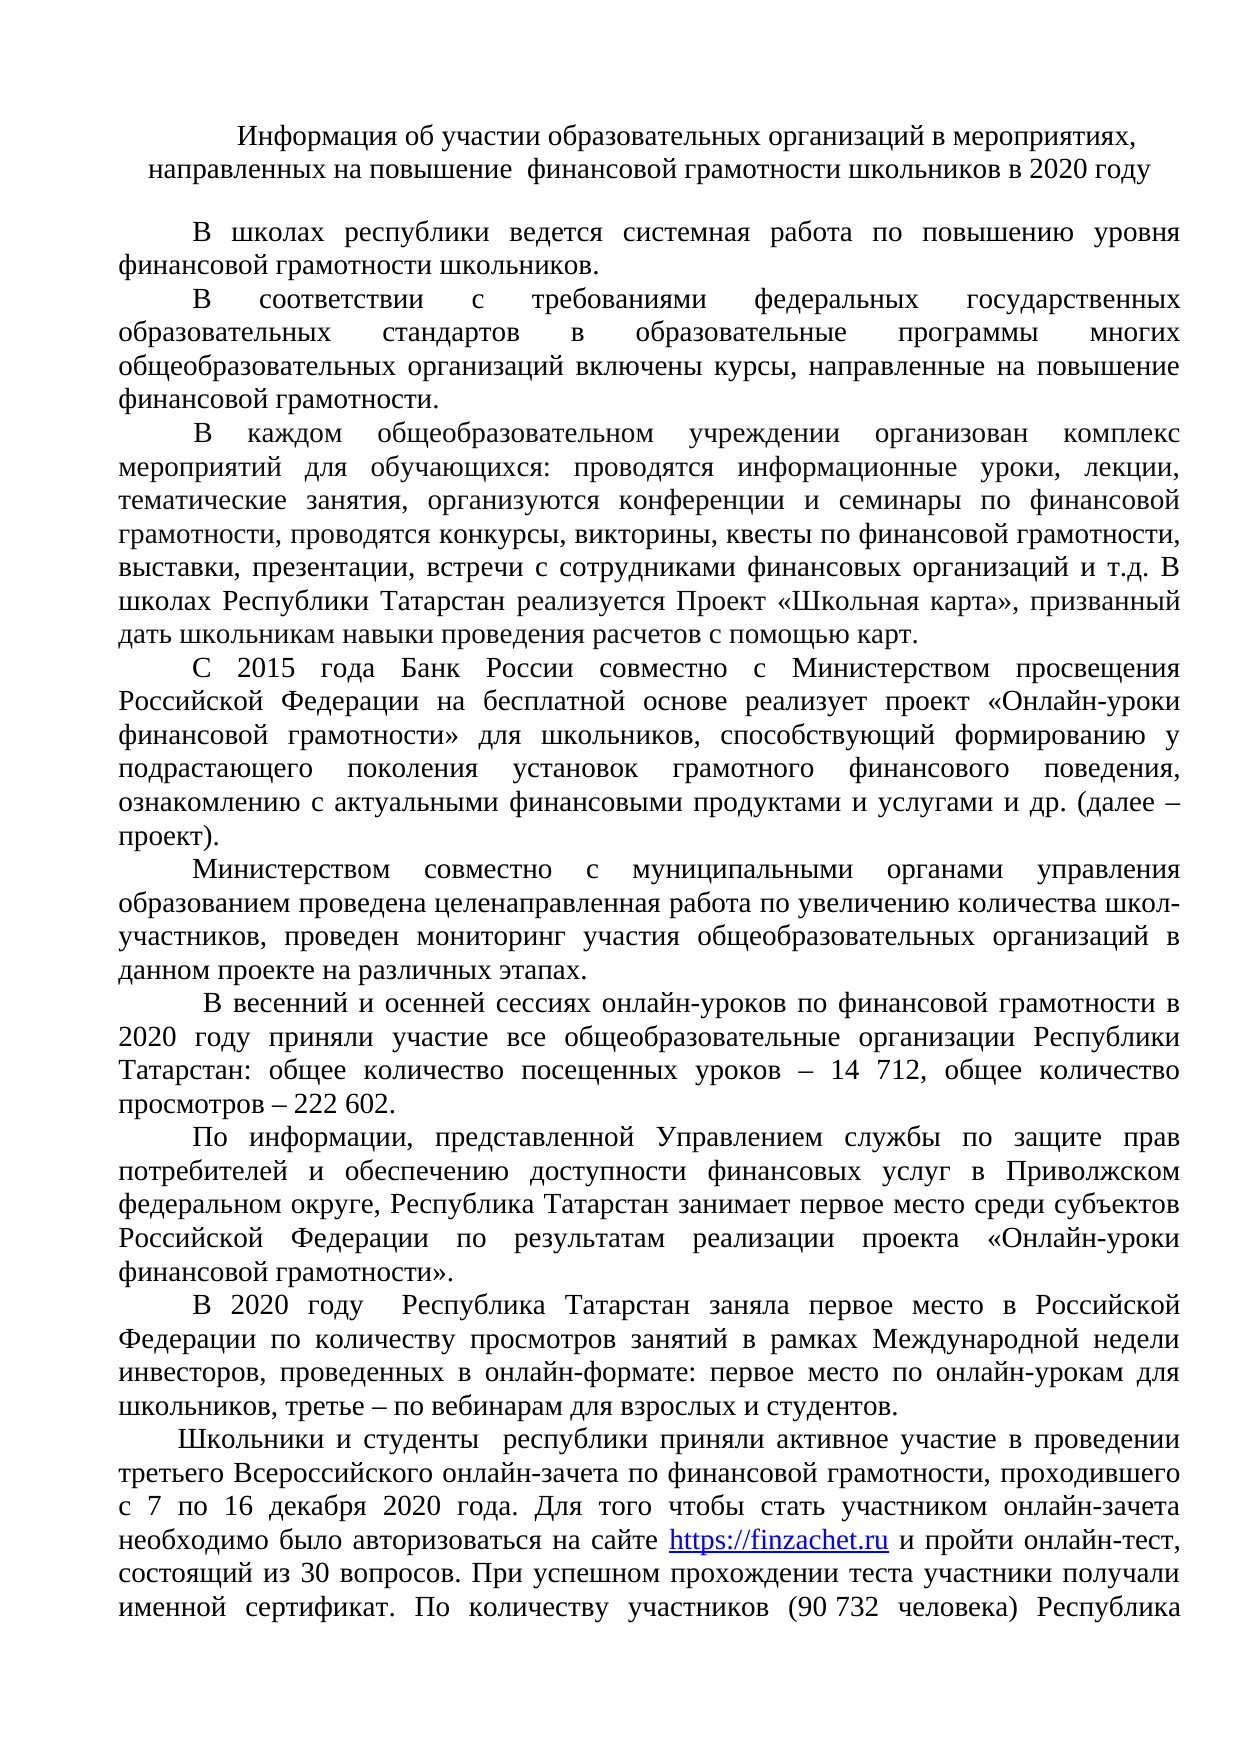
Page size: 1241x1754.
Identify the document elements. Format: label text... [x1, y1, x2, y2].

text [118, 1421, 1181, 1623]
text В каждом общеобразовательном учреждении организован комплекс мероприятий для обучающихся: проводятся информационные уроки, лекции, тематические занятия, организуются конференции и семинары по финансовой грамотности, проводятся конкурсы, викторины, квесты по финансовой грамотности, выставки, презентации, встречи с сотрудниками финансовых организаций и т.д. В школах Республики Татарстан реализуется Проект «Школьная карта», призванный дать школьникам навыки проведения расчетов с помощью карт. [118, 415, 1181, 650]
text В 2020 году Республика Татарстан заняла первое место в Российской Федерации по количеству просмотров занятий в рамках Международной недели инвесторов, проведенных в онлайн-формате: первое место по онлайн-урокам для школьников, третье – по вебинарам для взрослых и студентов. [118, 1287, 1181, 1421]
text В школах республики ведется системная работа по повышению уровня финансовой грамотности школьников. [118, 214, 1181, 281]
text Информация об участии образовательных организаций в мероприятиях, направленных на повышение финансовой грамотности школьников в 2020 году [118, 118, 1181, 185]
text С 2015 года Банк России совместно с Министерством просвещения Российской Федерации на бесплатной основе реализует проект «Онлайн-уроки финансовой грамотности» для школьников, способствующий формированию у подрастающего поколения установок грамотного финансового поведения, ознакомлению с актуальными финансовыми продуктами и услугами и др. (далее – проект). [118, 650, 1181, 851]
text Министерством совместно с муниципальными органами управления образованием проведена целенаправленная работа по увеличению количества школ-участников, проведен мониторинг участия общеобразовательных организаций в данном проекте на различных этапах. [118, 851, 1181, 985]
text В соответствии с требованиями федеральных государственных образовательных стандартов в образовательные программы многих общеобразовательных организаций включены курсы, направленные на повышение финансовой грамотности. [118, 281, 1181, 415]
text В весенний и осенней сессиях онлайн-уроков по финансовой грамотности в 2020 году приняли участие все общеобразовательные организации Республики Татарстан: общее количество посещенных уроков – 14 712, общее количество просмотров – 222 602. [118, 985, 1181, 1119]
text По информации, представленной Управлением службы по защите прав потребителей и обеспечению доступности финансовых услуг в Приволжском федеральном округе, Республика Татарстан занимает первое место среди субъектов Российской Федерации по результатам реализации проекта «Онлайн-уроки финансовой грамотности». [118, 1119, 1181, 1287]
